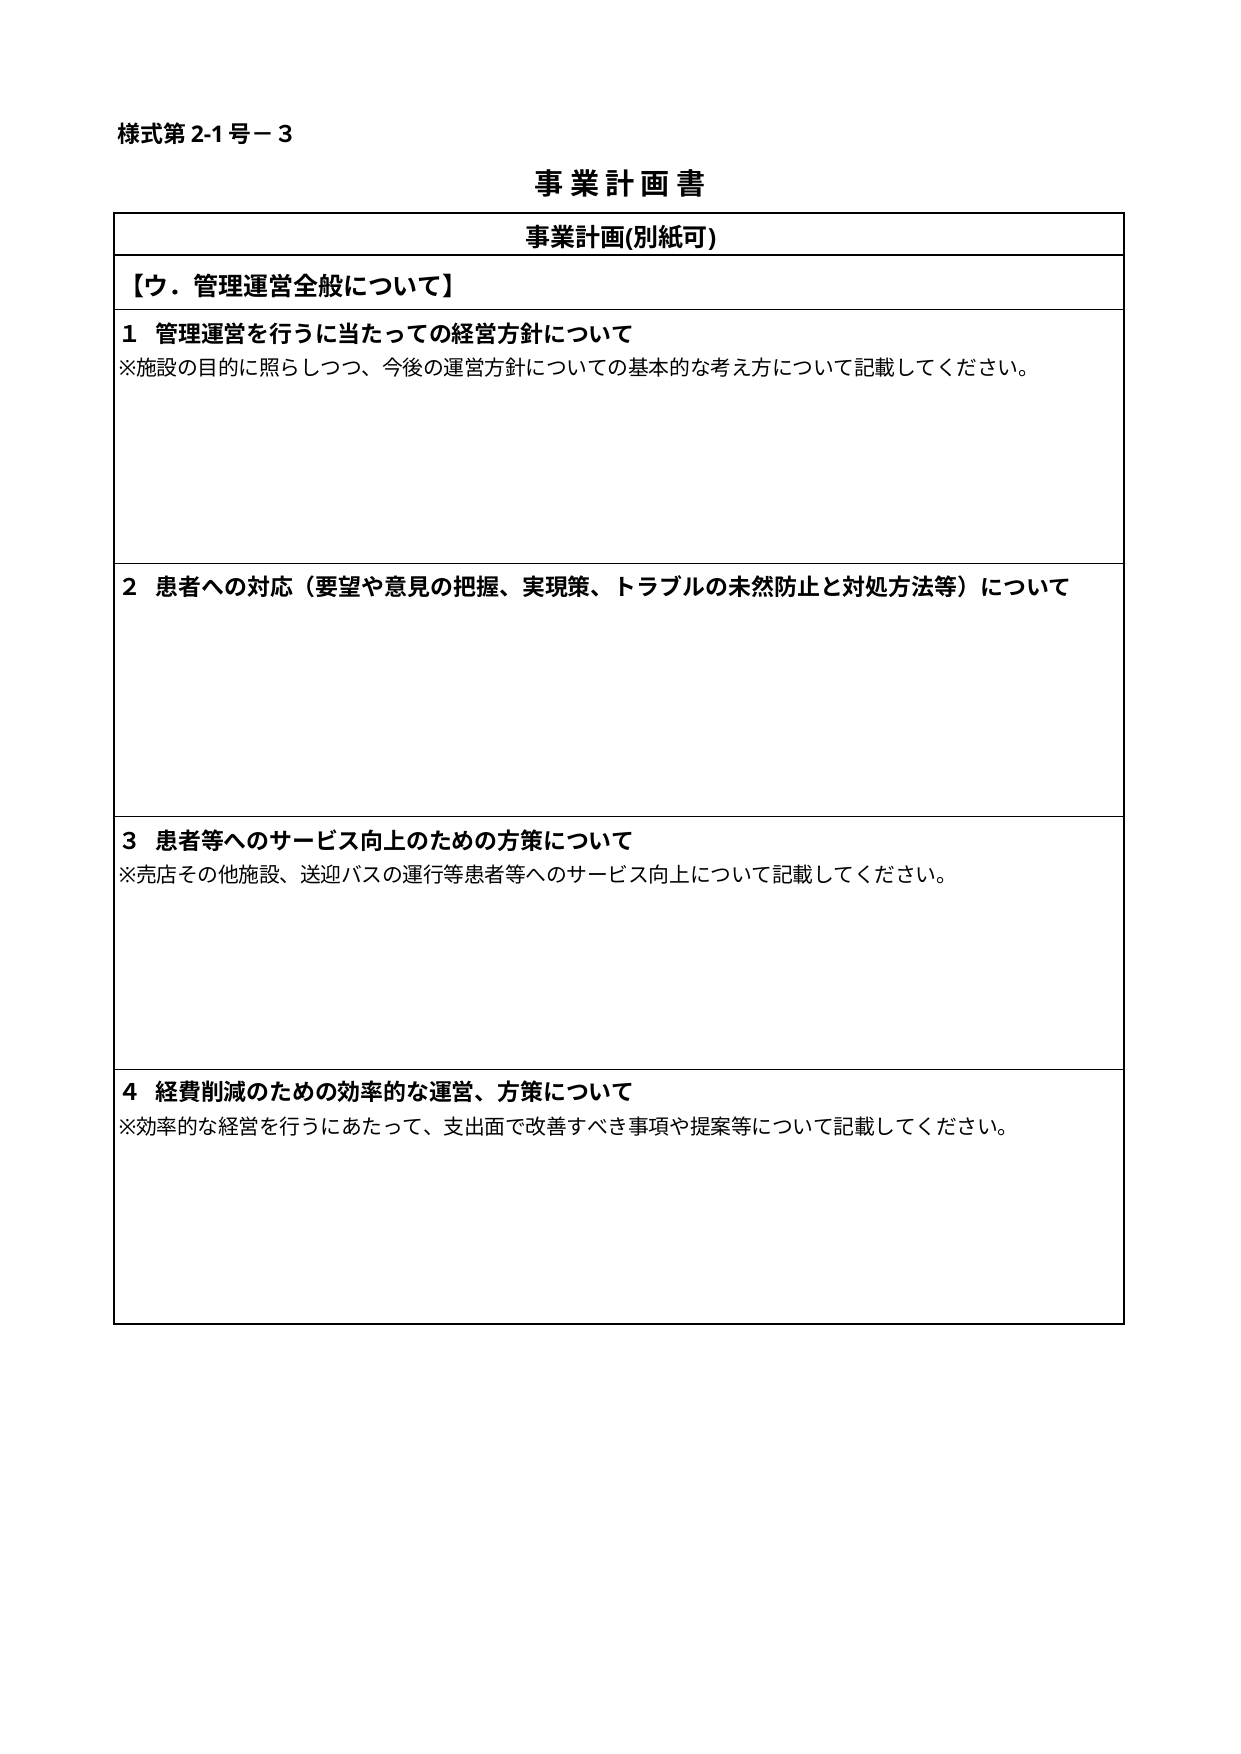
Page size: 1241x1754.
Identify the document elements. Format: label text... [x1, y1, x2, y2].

table_cell 【ウ．管理運営全般について】 [115, 256, 1123, 309]
subtitle 事 業 計 画 書 [103, 161, 1137, 203]
table_header 事業計画(別紙可) [115, 214, 1123, 254]
table_cell ２ 患者への対応（要望や意見の把握、実現策、トラブルの未然防止と対処方法等）について [115, 564, 1123, 816]
table_cell １ 管理運営を行うに当たっての経営方針について ※施設の目的に照らしつつ、今後の運営方針についての基本的な考え方について記載してください。 [115, 310, 1123, 562]
text 様式第2-1号－３ [118, 116, 1137, 149]
table_cell ４ 経費削減のための効率的な運営、方策について ※効率的な経営を行うにあたって、支出面で改善すべき事項や提案等について記載してください。 [115, 1070, 1123, 1323]
table_cell ３ 患者等へのサービス向上のための方策について ※売店その他施設、送迎バスの運行等患者等へのサービス向上について記載してください。 [115, 817, 1123, 1069]
